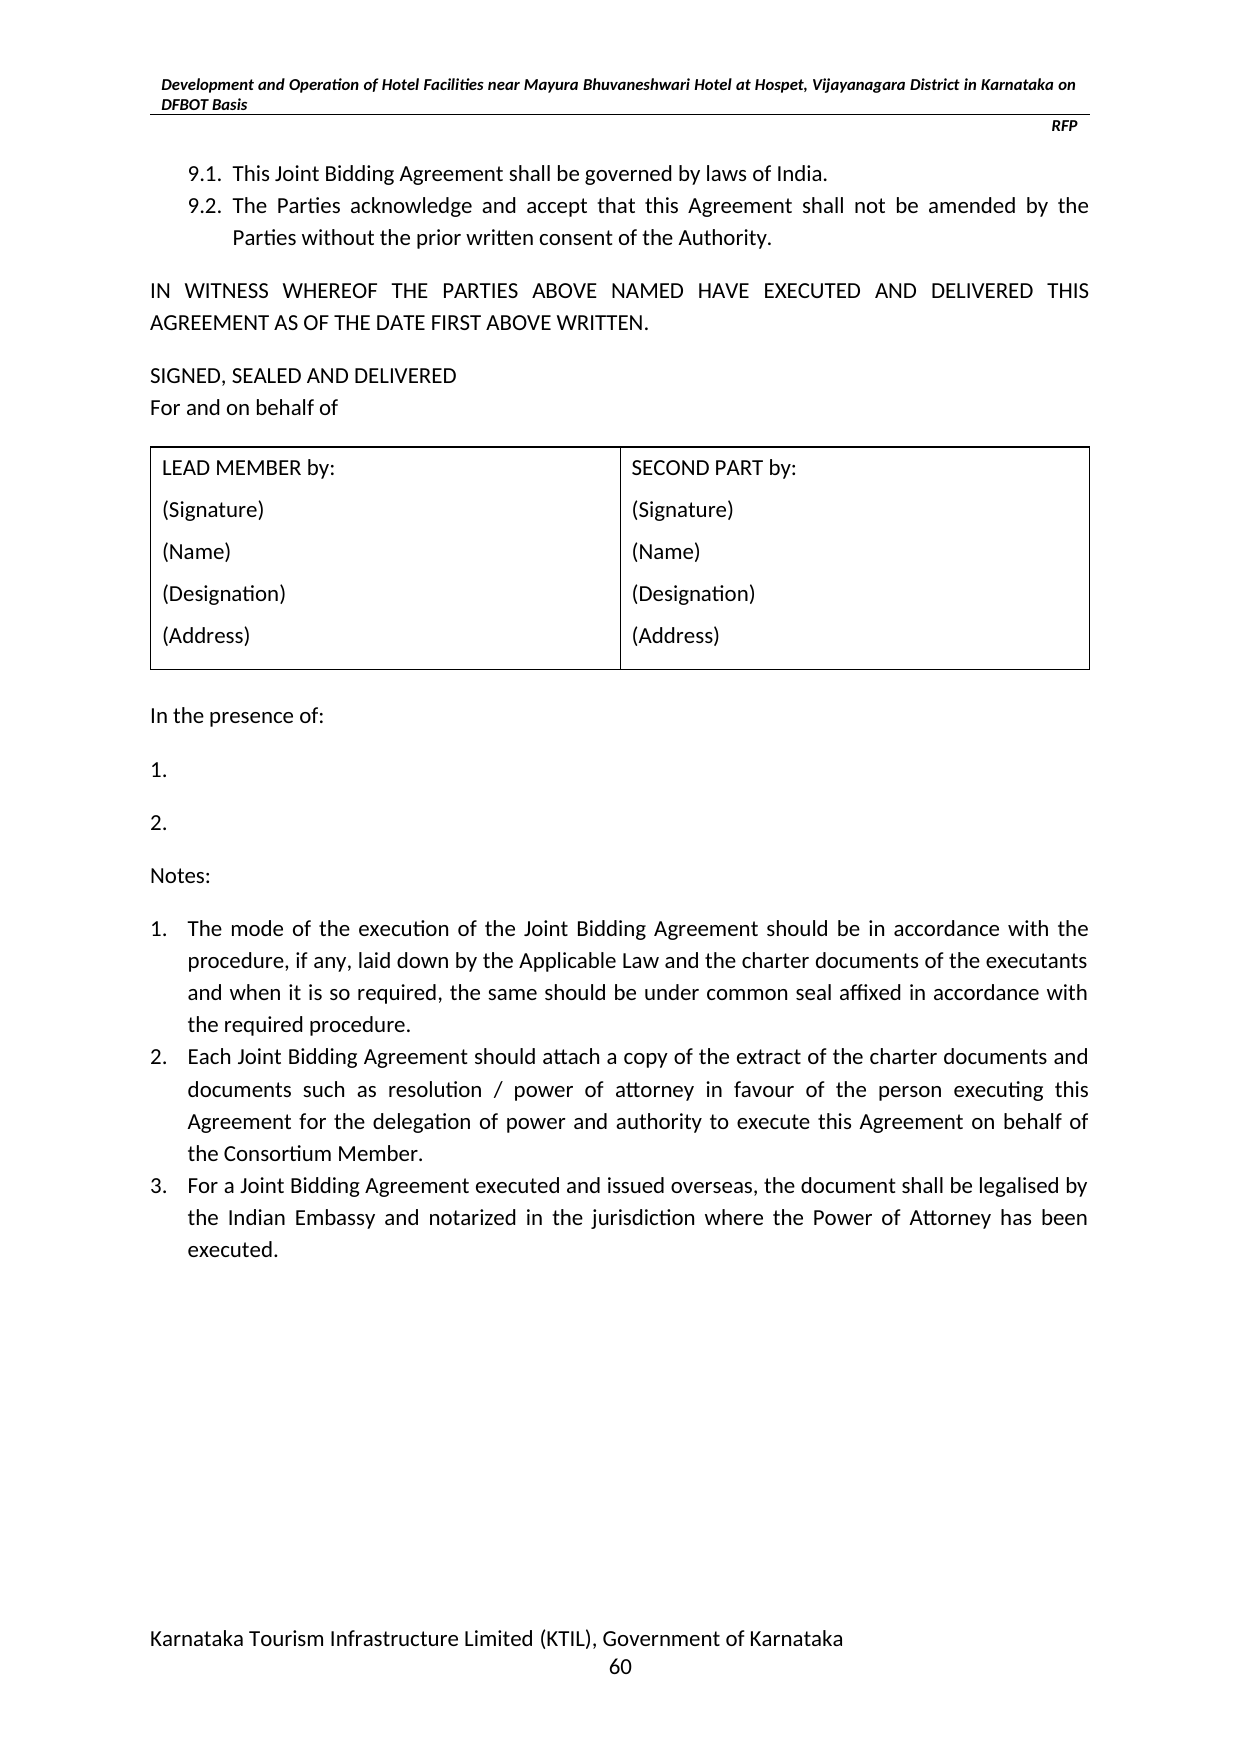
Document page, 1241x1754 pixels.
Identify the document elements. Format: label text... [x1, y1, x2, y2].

text In the presence of: [150, 702, 1090, 730]
text SIGNED, SEALED AND DELIVERED [150, 361, 1090, 389]
text For and on behalf of [150, 393, 1090, 421]
list The Parties acknowledge and accept that this Agreement shall not be amended by the Parties without the prior written consent of the Authority. [187, 191, 1090, 251]
text Notes: [150, 861, 1090, 889]
list The mode of the execution of the Joint Bidding Agreement should be in accordance with the procedure, if any, laid down by the Applicable Law and the charter documents of the executants and when it is so required, the same should be under common seal affixed in accordance with the required procedure. [150, 914, 1090, 1038]
list Each Joint Bidding Agreement should attach a copy of the extract of the charter documents and documents such as resolution / power of attorney in favour of the person executing this Agreement for the delegation of power and authority to execute this Agreement on behalf of the Consortium Member. [150, 1042, 1090, 1167]
table_header LEAD MEMBER by: (Signature) (Name) (Designation) (Address) [151, 448, 620, 668]
list For a Joint Bidding Agreement executed and issued overseas, the document shall be legalised by the Indian Embassy and notarized in the jurisdiction where the Power of Attorney has been executed. [150, 1171, 1090, 1264]
text IN WITNESS WHEREOF THE PARTIES ABOVE NAMED HAVE EXECUTED AND DELIVERED THIS AGREEMENT AS OF THE DATE FIRST ABOVE WRITTEN. [150, 276, 1090, 336]
text 2. [150, 808, 1090, 836]
table_header SECOND PART by: (Signature) (Name) (Designation) (Address) [621, 448, 1089, 668]
list This Joint Bidding Agreement shall be governed by laws of India. [187, 159, 1090, 187]
text 1. [150, 755, 1090, 783]
